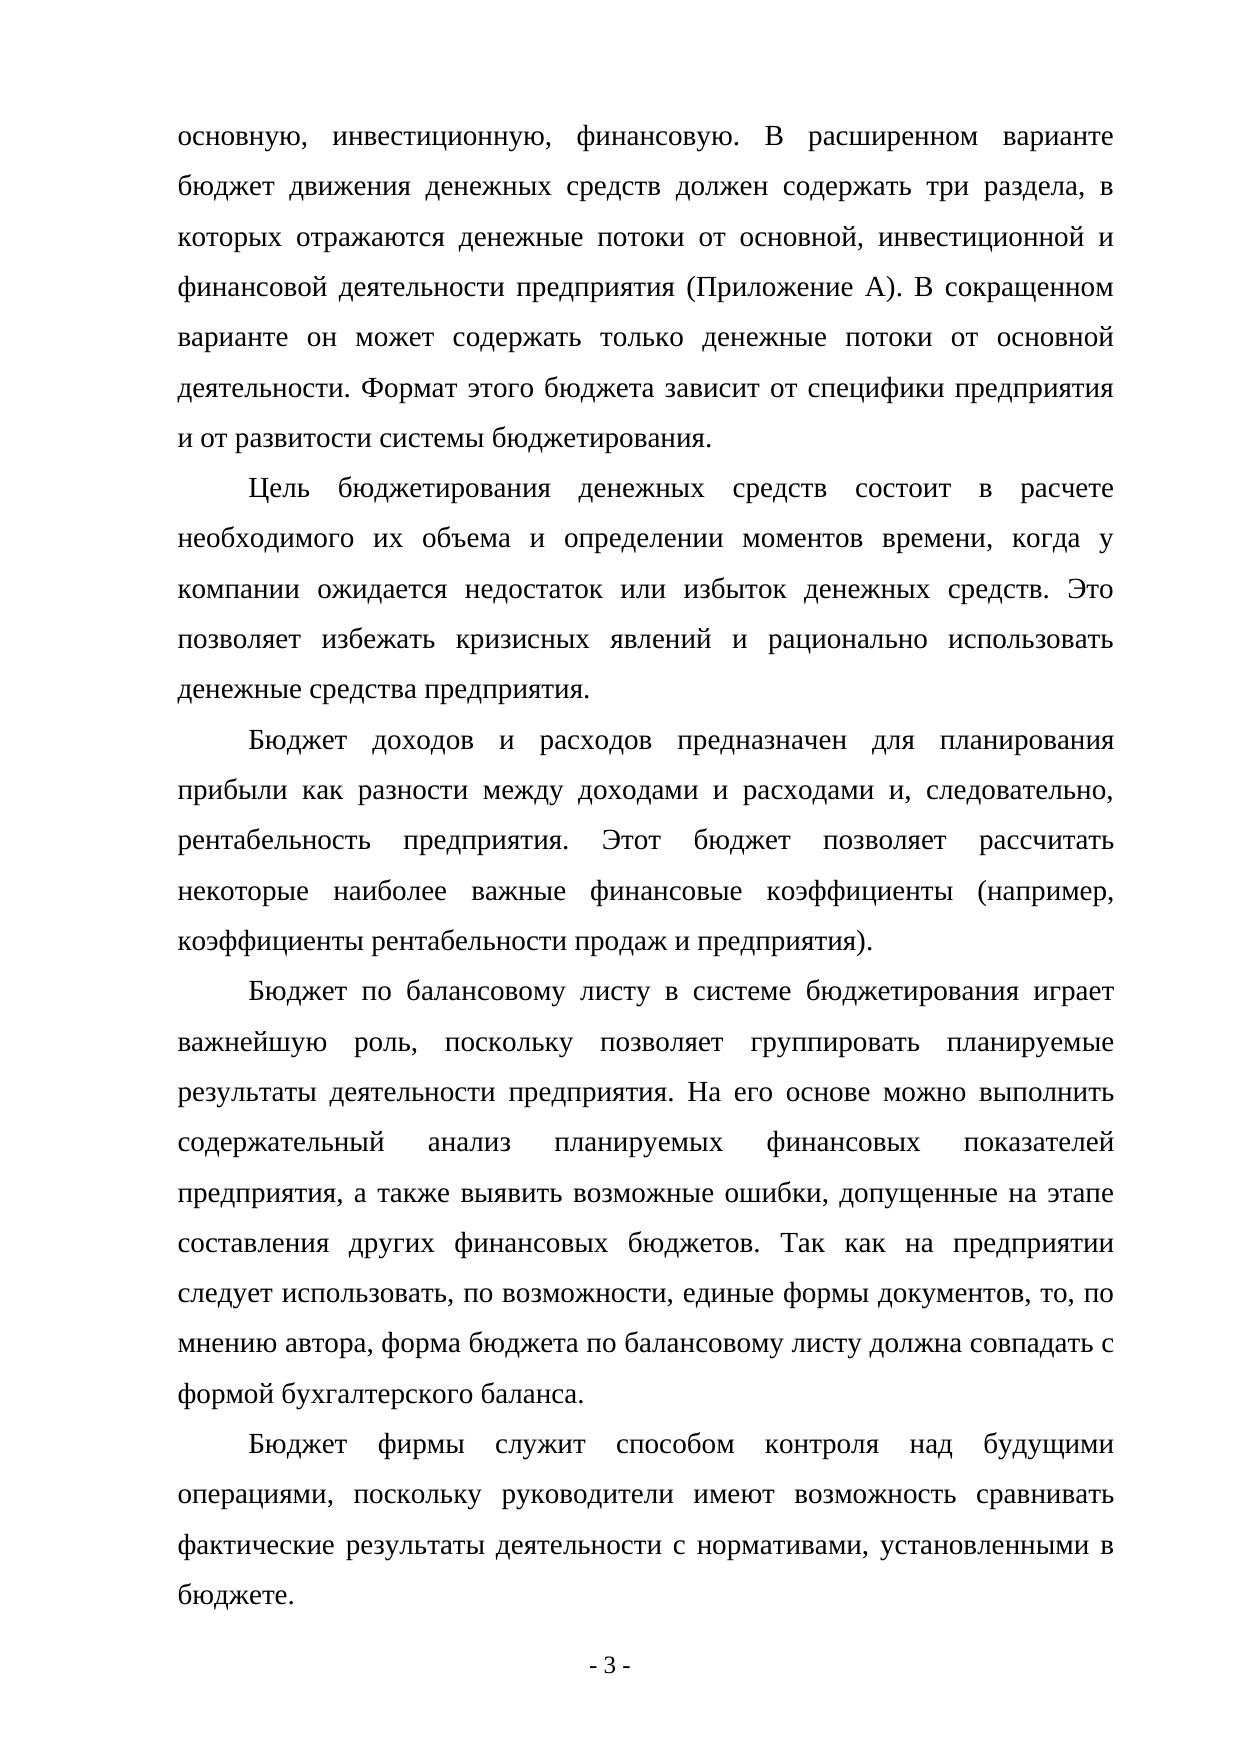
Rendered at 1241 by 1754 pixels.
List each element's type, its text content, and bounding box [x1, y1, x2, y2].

text Бюджет фирмы служит способом контроля над будущими операциями, поскольку руководители имеют возможность сравнивать фактические результаты деятельности с нормативами, установленными в бюджете. [177, 1426, 1115, 1611]
text Бюджет по балансовому листу в системе бюджетирования играет важнейшую роль, поскольку позволяет группировать планируемые результаты деятельности предприятия. На его основе можно выполнить содержательный анализ планируемых финансовых показателей предприятия, а также выявить возможные ошибки, допущенные на этапе составления других финансовых бюджетов. Так как на предприятии следует использовать, по возможности, единые формы документов, то, по мнению автора, форма бюджета по балансовому листу должна совпадать с формой бухгалтерского баланса. [177, 973, 1115, 1409]
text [177, 118, 1115, 453]
text Цель бюджетирования денежных средств состоит в расчете необходимого их объема и определении моментов времени, когда у компании ожидается недостаток или избыток денежных средств. Это позволяет избежать кризисных явлений и рационально использовать денежные средства предприятия. [177, 470, 1115, 705]
text Бюджет доходов и расходов предназначен для планирования прибыли как разности между доходами и расходами и, следовательно, рентабельность предприятия. Этот бюджет позволяет рассчитать некоторые наиболее важные финансовые коэффициенты (например, коэффициенты рентабельности продаж и предприятия). [177, 722, 1115, 957]
